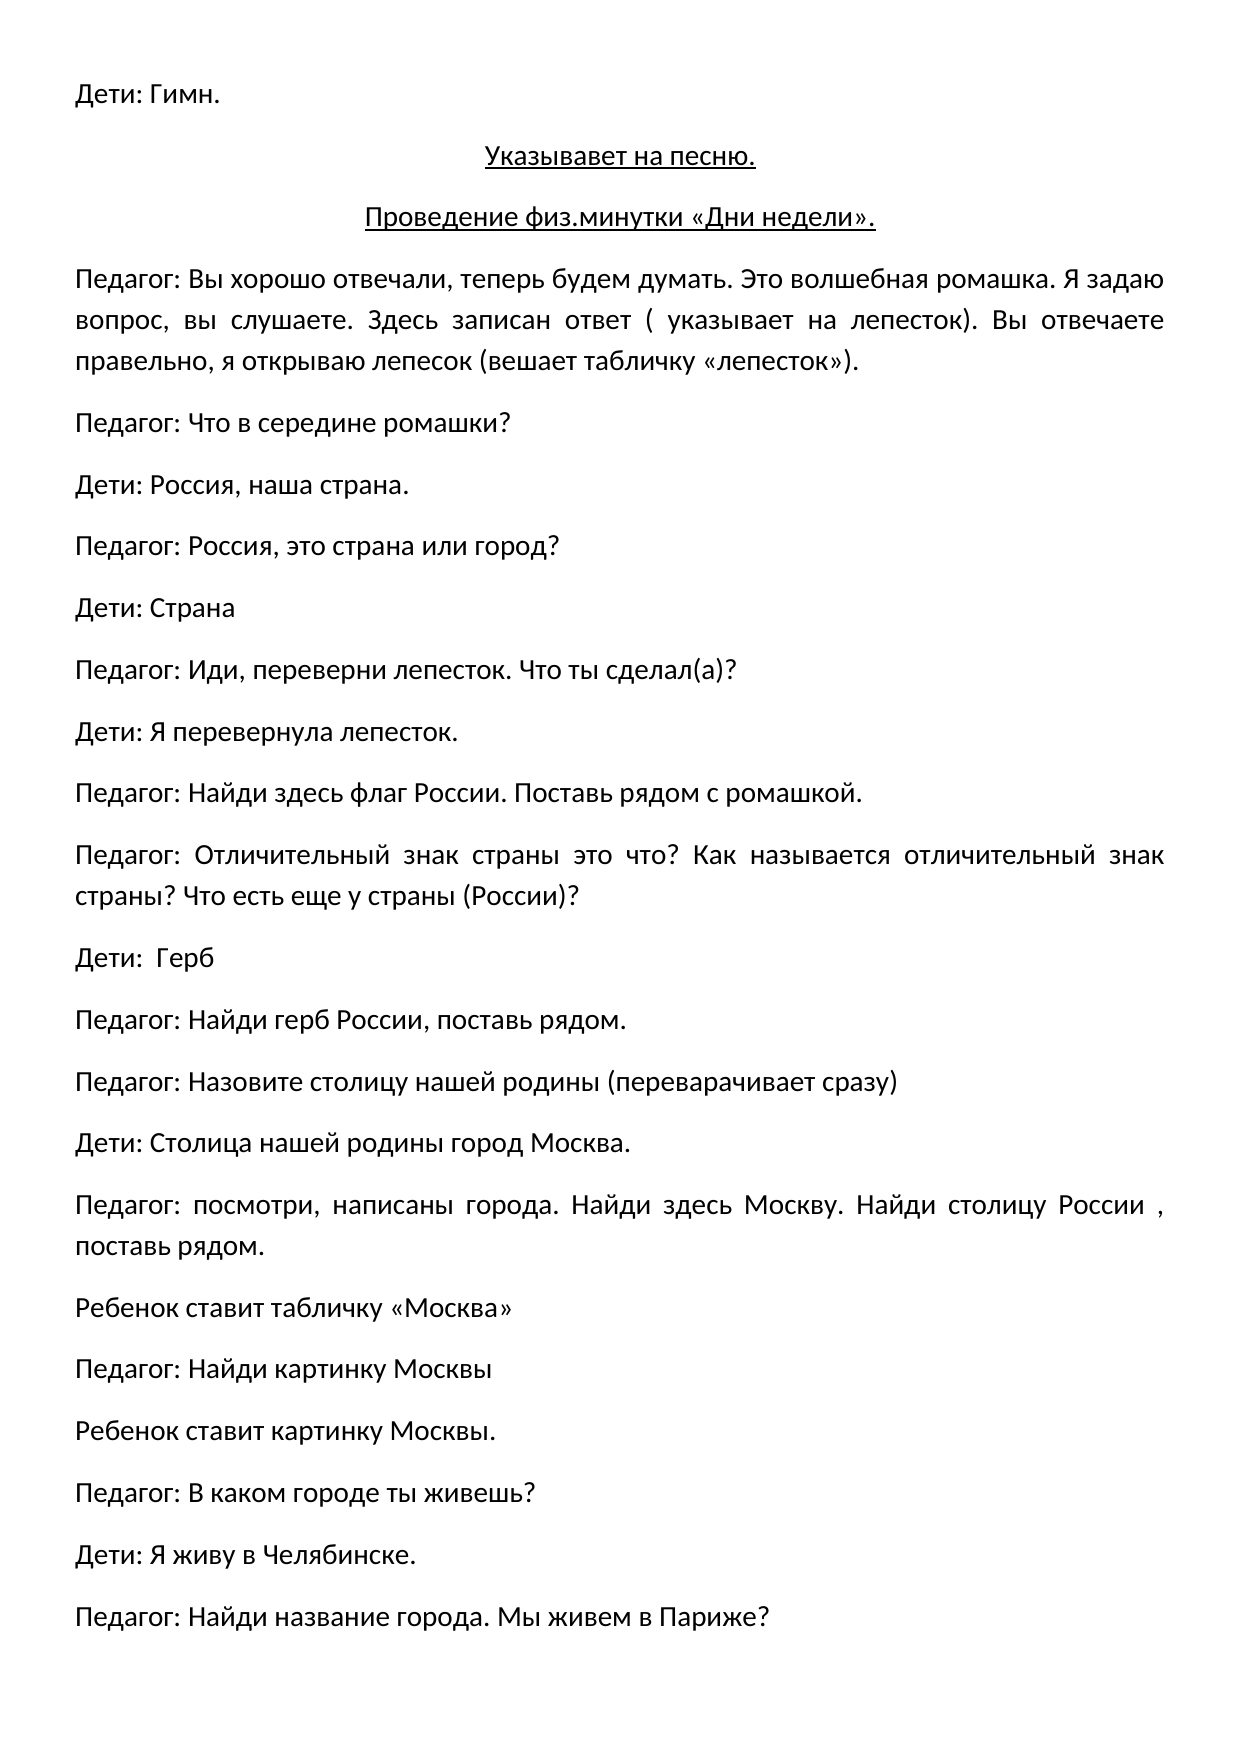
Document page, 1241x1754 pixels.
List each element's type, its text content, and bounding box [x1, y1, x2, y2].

text Ребенок ставит картинку Москвы. [75, 1412, 1165, 1448]
text Педагог: Найди герб России, поставь рядом. [75, 1001, 1165, 1036]
text Указывавет на песню. [75, 137, 1165, 172]
text Педагог: Что в середине ромашки? [75, 404, 1165, 439]
text Педагог: Найди здесь флаг России. Поставь рядом с ромашкой. [75, 774, 1165, 810]
text Педагог: посмотри, написаны города. Найди здесь Москву. Найди столицу России , поставь рядом. [75, 1186, 1165, 1263]
text Дети: Страна [75, 589, 1165, 625]
text Педагог: Отличительный знак страны это что? Как называется отличительный знак страны? Что есть еще у страны (России)? [75, 836, 1165, 913]
text Дети: Герб [75, 939, 1165, 975]
text Ребенок ставит табличку «Москва» [75, 1289, 1165, 1324]
text Педагог: В каком городе ты живешь? [75, 1474, 1165, 1510]
text Педагог: Назовите столицу нашей родины (переварачивает сразу) [75, 1063, 1165, 1098]
text Педагог: Найди картинку Москвы [75, 1351, 1165, 1386]
text Педагог: Иди, переверни лепесток. Что ты сделал(а)? [75, 651, 1165, 687]
text Дети: Я живу в Челябинске. [75, 1536, 1165, 1572]
text Дети: Столица нашей родины город Москва. [75, 1124, 1165, 1160]
text Педагог: Найди название города. Мы живем в Париже? [75, 1598, 1165, 1633]
text Проведение физ.минутки «Дни недели». [75, 198, 1165, 234]
text Дети: Гимн. [75, 75, 1165, 111]
text Дети: Я перевернула лепесток. [75, 713, 1165, 748]
text Педагог: Россия, это страна или город? [75, 527, 1165, 563]
text Педагог: Вы хорошо отвечали, теперь будем думать. Это волшебная ромашка. Я задаю вопрос, вы слушаете. Здесь записан ответ ( указывает на лепесток). Вы отвечаете правельно, я открываю лепесок (вешает табличку «лепесток»). [75, 260, 1165, 378]
text Дети: Россия, наша страна. [75, 466, 1165, 501]
